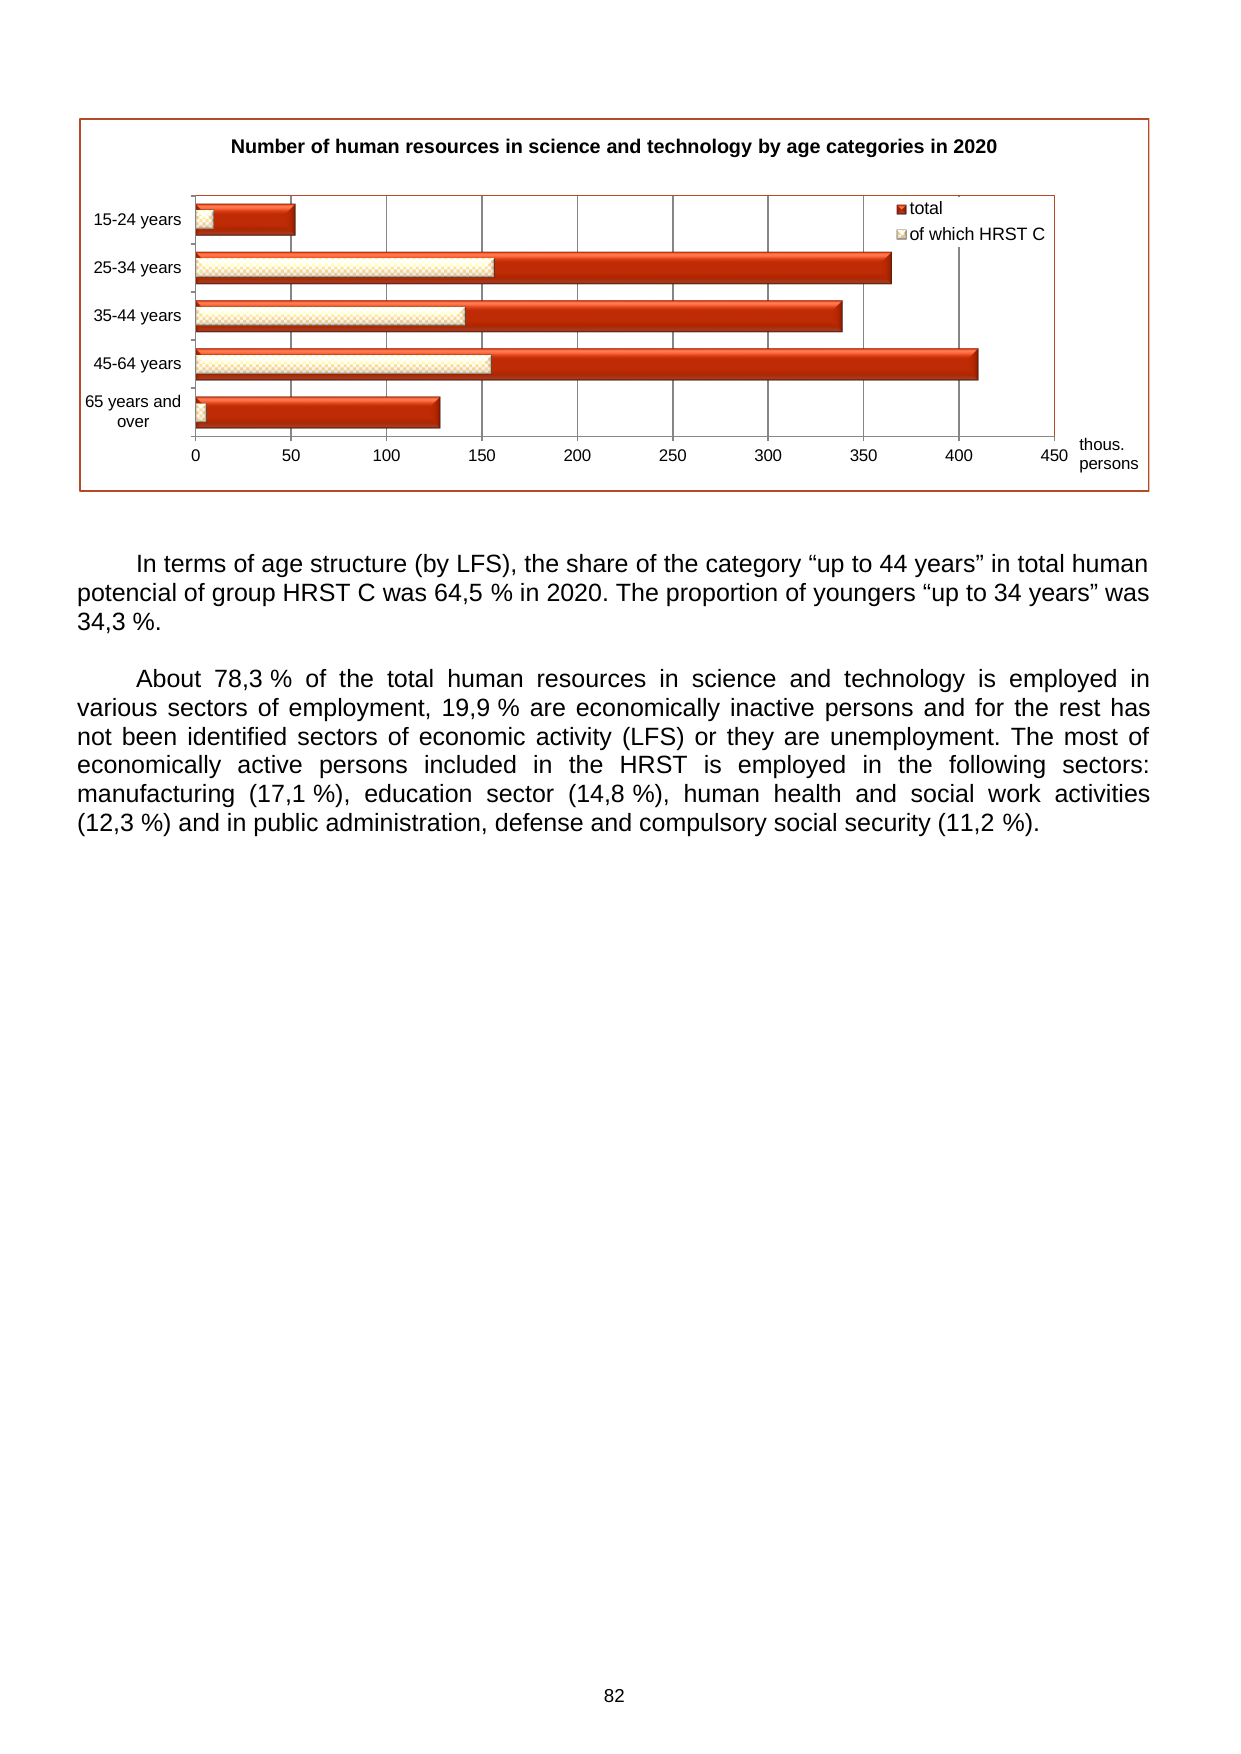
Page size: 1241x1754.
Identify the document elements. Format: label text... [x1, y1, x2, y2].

text About 78,3 % of the total human resources in science and technology is employed in various sectors of employment, 19,9 % are economically inactive persons and for the rest has not been identified sectors of economic activity (LFS) or they are unemployment. The most of economically active persons included in the HRST is employed in the following sectors: manufacturing (17,1 %), education sector (14,8 %), human health and social work activities (12,3 %) and in public administration, defense and compulsory social security (11,2 %). [77, 664, 1152, 837]
text In terms of age structure (by LFS), the share of the category “up to 44 years” in total human potencial of group HRST C was 64,5 % in 2020. The proportion of youngers “up to 34 years” was 34,3 %. [77, 549, 1152, 635]
